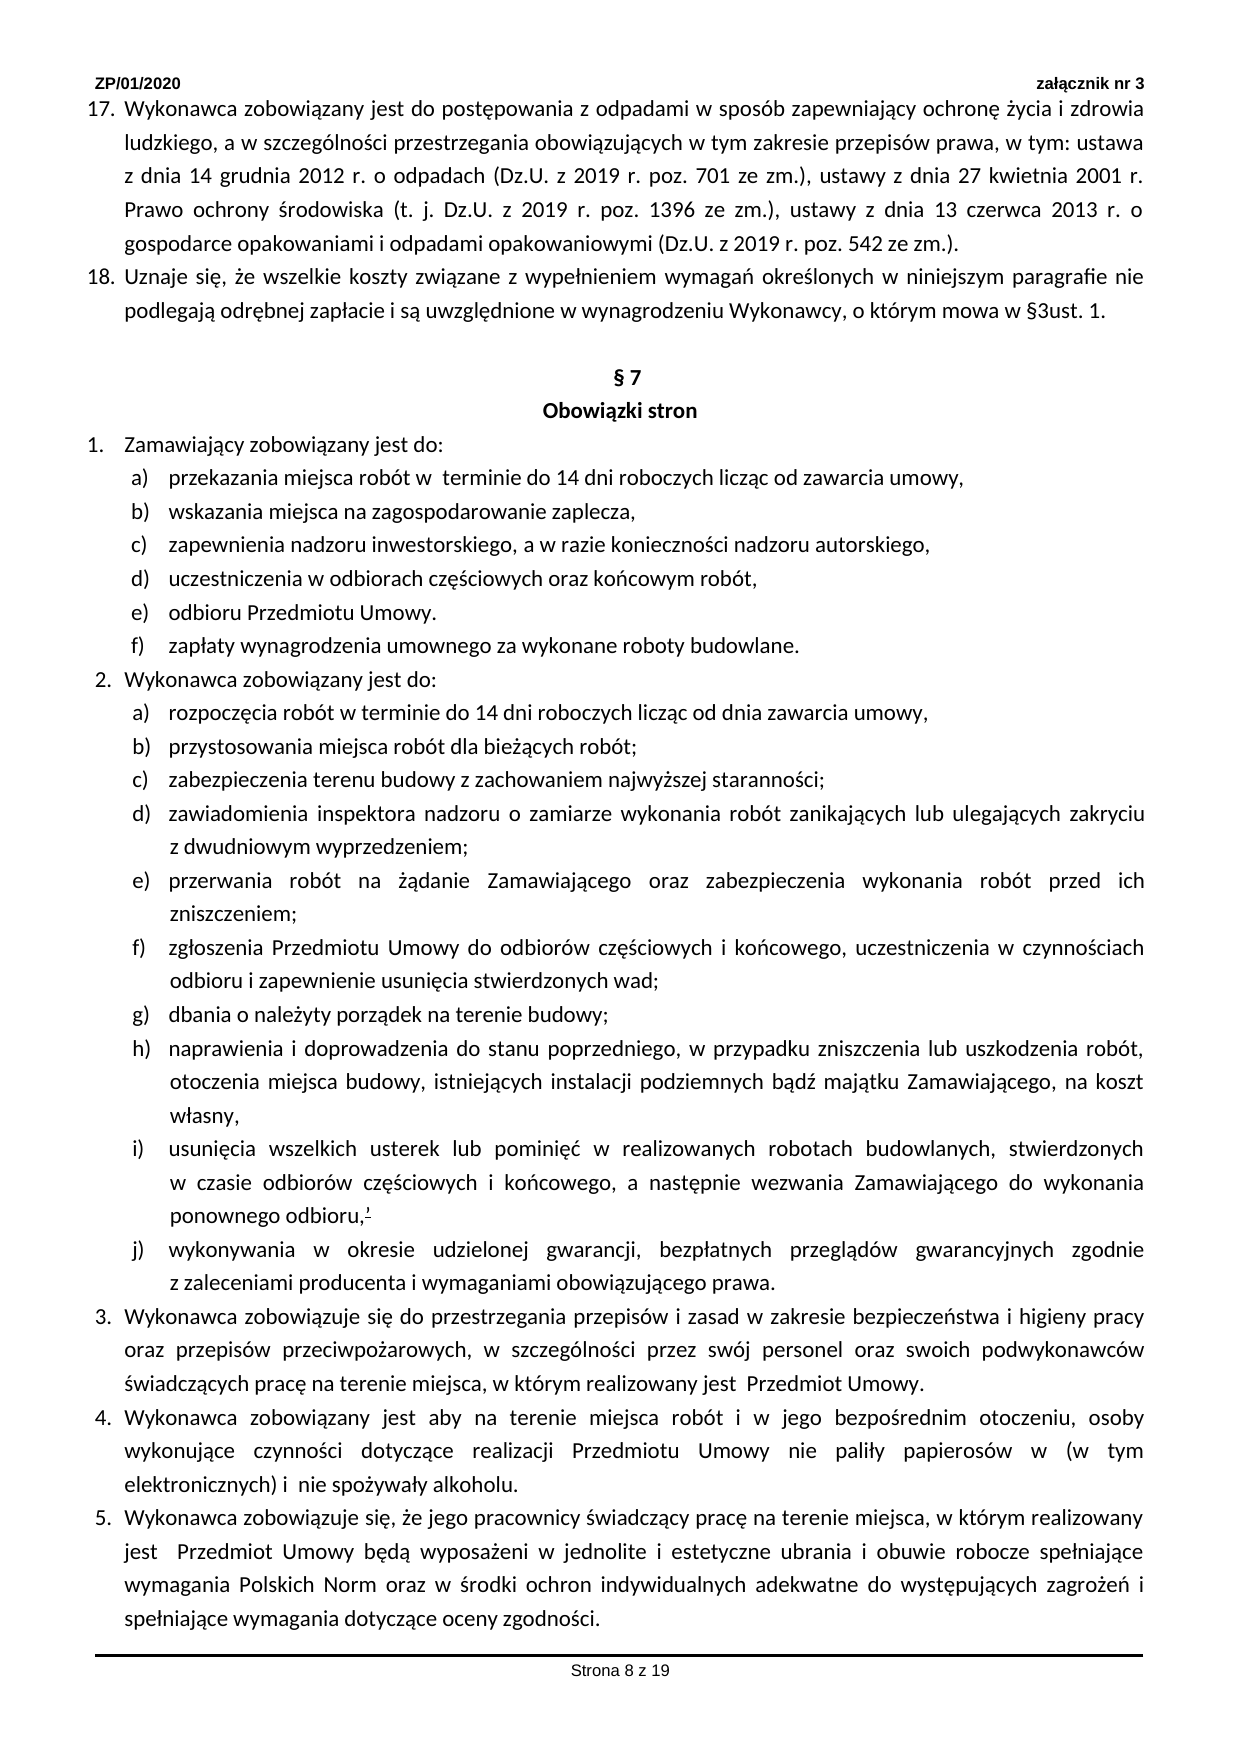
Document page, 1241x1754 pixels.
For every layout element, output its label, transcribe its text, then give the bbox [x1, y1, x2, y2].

list Zamawiający zobowiązany jest do: [87, 430, 1146, 458]
list Wykonawca zobowiązany jest do postępowania z odpadami w sposób zapewniający ochronę życia i zdrowia ludzkiego, a w szczególności przestrzegania obowiązujących w tym zakresie przepisów prawa, w tym: ustawa z dnia 14 grudnia 2012 r. o odpadach (Dz.U. z 2019 r. poz. 701 ze zm.), ustawy z dnia 27 kwietnia 2001 r. Prawo ochrony środowiska (t. j. Dz.U. z 2019 r. poz. 1396 ze zm.), ustawy z dnia 13 czerwca 2013 r. o gospodarce opakowaniami i odpadami opakowaniowymi (Dz.U. z 2019 r. poz. 542 ze zm.). [87, 94, 1146, 257]
list Wykonawca zobowiązuje się do przestrzegania przepisów i zasad w zakresie bezpieczeństwa i higieny pracy oraz przepisów przeciwpożarowych, w szczególności przez swój personel oraz swoich podwykonawców świadczących pracę na terenie miejsca, w którym realizowany jest Przedmiot Umowy. [94, 1302, 1146, 1397]
list rozpoczęcia robót w terminie do 14 dni roboczych licząc od dnia zawarcia umowy, [132, 698, 1146, 726]
text § 7 [94, 363, 1160, 391]
list odbioru Przedmiotu Umowy. [131, 598, 1146, 626]
list Uznaje się, że wszelkie koszty związane z wypełnieniem wymagań określonych w niniejszym paragrafie nie podlegają odrębnej zapłacie i są uwzględnione w wynagrodzeniu Wykonawcy, o którym mowa w §3ust. 1. [87, 262, 1146, 324]
list naprawienia i doprowadzenia do stanu poprzedniego, w przypadku zniszczenia lub uszkodzenia robót, otoczenia miejsca budowy, istniejących instalacji podziemnych bądź majątku Zamawiającego, na koszt własny, [132, 1034, 1146, 1129]
list dbania o należyty porządek na terenie budowy; [132, 1000, 1146, 1028]
list wskazania miejsca na zagospodarowanie zaplecza, [131, 497, 1146, 525]
list Wykonawca zobowiązany jest aby na terenie miejsca robót i w jego bezpośrednim otoczeniu, osoby wykonujące czynności dotyczące realizacji Przedmiotu Umowy nie paliły papierosów w (w tym elektronicznych) i nie spożywały alkoholu. [94, 1403, 1146, 1498]
list Wykonawca zobowiązany jest do: [94, 665, 1146, 693]
list zapewnienia nadzoru inwestorskiego, a w razie konieczności nadzoru autorskiego, [131, 531, 1146, 558]
list zawiadomienia inspektora nadzoru o zamiarze wykonania robót zanikających lub ulegających zakryciu z dwudniowym wyprzedzeniem; [132, 799, 1146, 860]
list przekazania miejsca robót w terminie do 14 dni roboczych licząc od zawarcia umowy, [131, 463, 1146, 491]
list Wykonawca zobowiązuje się, że jego pracownicy świadczący pracę na terenie miejsca, w którym realizowany jest Przedmiot Umowy będą wyposażeni w jednolite i estetyczne ubrania i obuwie robocze spełniające wymagania Polskich Norm oraz w środki ochron indywidualnych adekwatne do występujących zagrożeń i spełniające wymagania dotyczące oceny zgodności. [94, 1503, 1146, 1632]
list przystosowania miejsca robót dla bieżących robót; [132, 732, 1146, 760]
list usunięcia wszelkich usterek lub pominięć w realizowanych robotach budowlanych, stwierdzonych w czasie odbiorów częściowych i końcowego, a następnie wezwania Zamawiającego do wykonania ponownego odbioru,’ [132, 1134, 1146, 1229]
list zgłoszenia Przedmiotu Umowy do odbiorów częściowych i końcowego, uczestniczenia w czynnościach odbioru i zapewnienie usunięcia stwierdzonych wad; [132, 933, 1146, 994]
list zapłaty wynagrodzenia umownego za wykonane roboty budowlane. [131, 631, 1146, 659]
list uczestniczenia w odbiorach częściowych oraz końcowym robót, [131, 564, 1146, 592]
list wykonywania w okresie udzielonej gwarancji, bezpłatnych przeglądów gwarancyjnych zgodnie z zaleceniami producenta i wymaganiami obowiązującego prawa. [132, 1235, 1146, 1296]
subtitle Obowiązki stron [94, 396, 1146, 424]
list zabezpieczenia terenu budowy z zachowaniem najwyższej staranności; [132, 765, 1146, 793]
list przerwania robót na żądanie Zamawiającego oraz zabezpieczenia wykonania robót przed ich zniszczeniem; [132, 866, 1146, 927]
